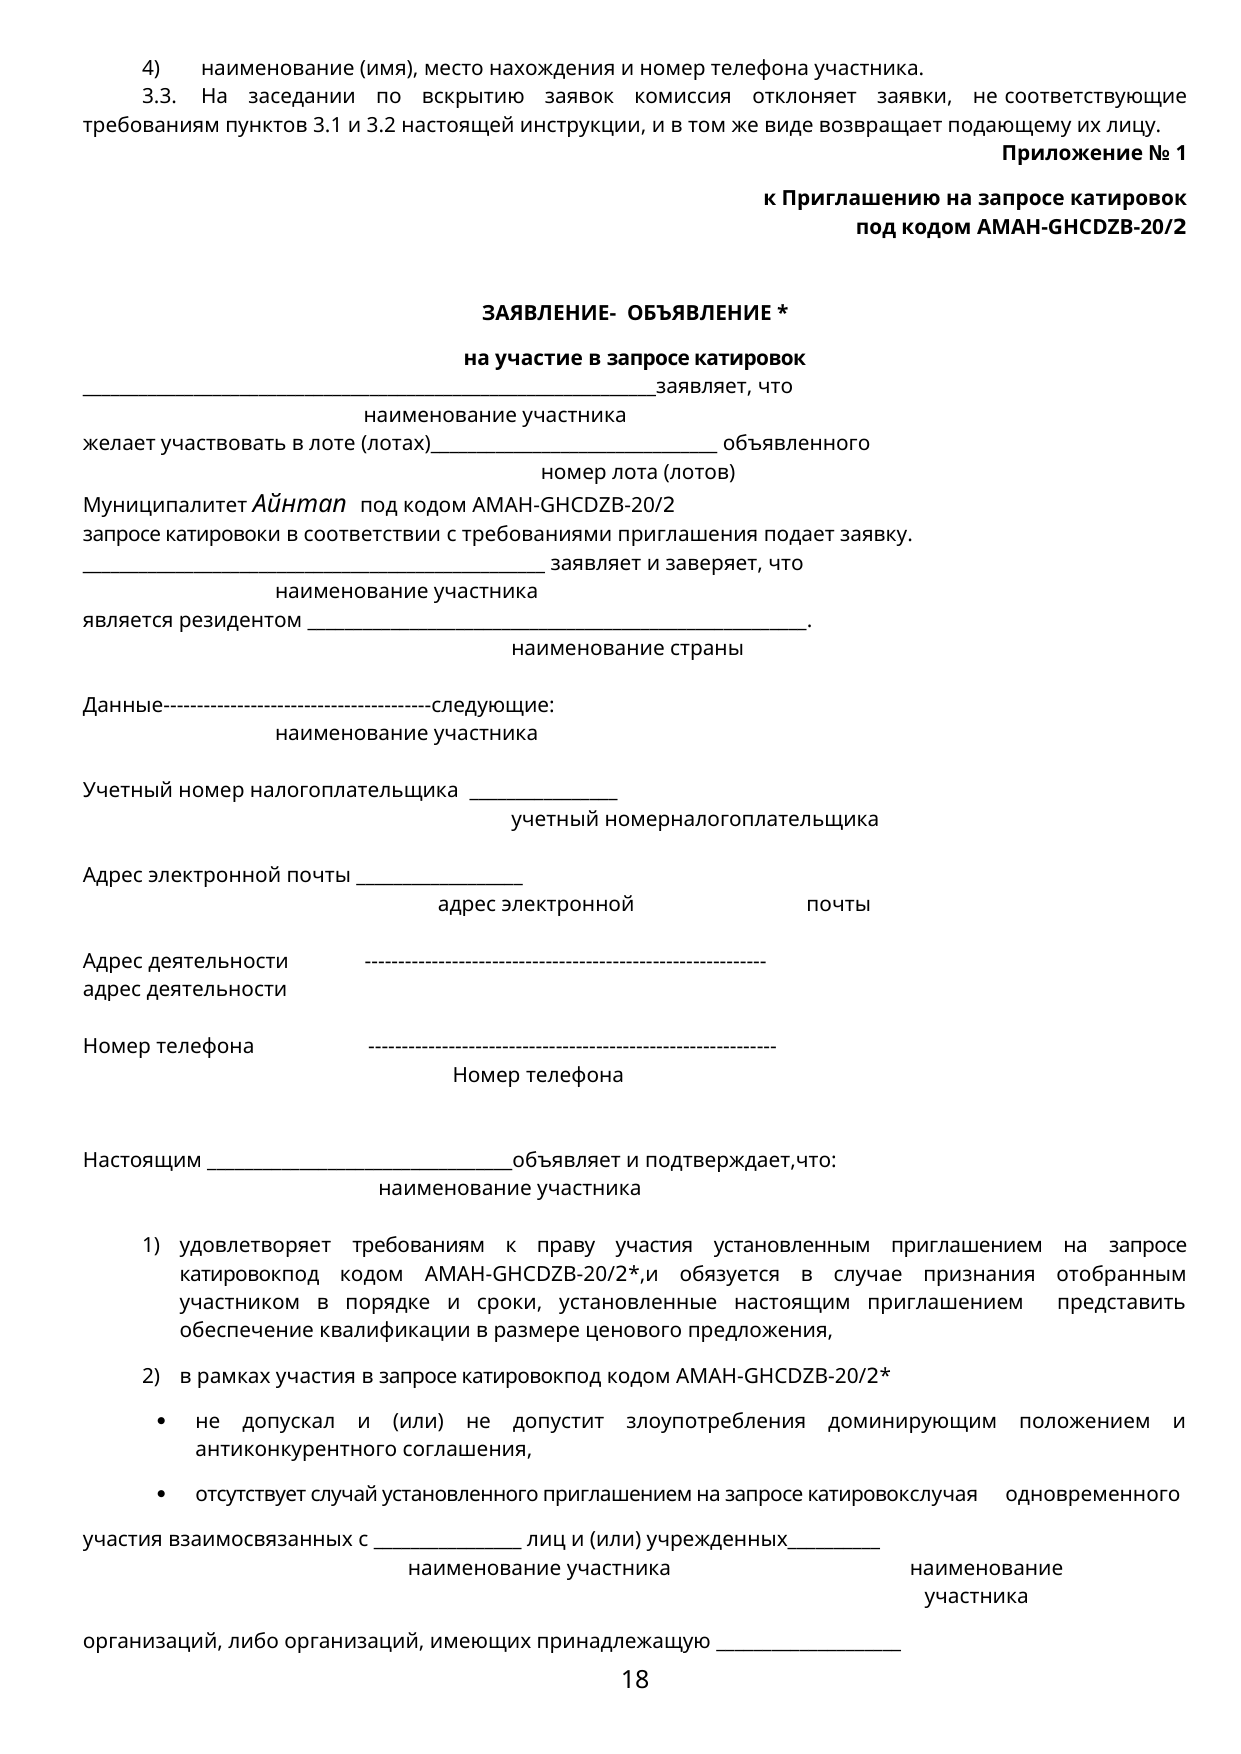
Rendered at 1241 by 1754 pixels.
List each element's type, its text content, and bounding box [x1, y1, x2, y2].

text 3.3. На заседании по вскрытию заявок комиссия отклоняет заявки, не соответствующие требованиям пунктов 3.1 и 3.2 настоящей инструкции, и в том же виде возвращает подающему их лицу. [83, 82, 1187, 138]
text наименование страны [511, 633, 1187, 662]
text 4) наименование (имя), место нахождения и номер телефона участника. [83, 53, 1187, 82]
list отсутствует случай установленного приглашением на запросе катировокслучая одновременного [158, 1479, 1187, 1508]
text ЗАЯВЛЕНИЕ- ОБЪЯВЛЕНИЕ * [83, 298, 1187, 326]
text Данные----------------------------------------следующие: [83, 690, 1187, 718]
list удовлетворяет требованиям к праву участия установленным приглашением на запросе катировокпод кодом AMAH-GHCDZB-20/2*,и обязуется в случае признания отобранным участником в порядке и сроки, установленные настоящим приглашением представить обеспечение квалификации в размере ценового предложения, [142, 1230, 1187, 1344]
text наименование участника [275, 718, 1187, 747]
list в рамках участия в запросе катировокпод кодом AMAH-GHCDZB-20/2* [142, 1361, 1187, 1389]
text Приложение № 1 [83, 138, 1187, 167]
text участия взаимосвязанных с ________________ лиц и (или) учрежденных__________ [83, 1524, 1187, 1553]
text запросе катировоки в соответствии с требованиями приглашения подает заявку. [83, 519, 1187, 548]
text Муниципалитет Айнтап под кодом AMAH-GHCDZB-20/2 [83, 485, 1187, 519]
list не допускал и (или) не допустит злоупотребления доминирующим положением и антиконкурентного соглашения, [158, 1406, 1187, 1463]
text организаций, либо организаций, имеющих принадлежащую ____________________ [83, 1626, 1187, 1655]
text наименование участника [363, 400, 1187, 428]
text адрес деятельности [83, 974, 1187, 1003]
text наименование участника [275, 576, 1187, 605]
text наименование участника [378, 1173, 1187, 1202]
text Номер телефона ------------------------------------------------------------- [83, 1031, 1187, 1060]
text Настоящим _________________________________объявляет и подтверждает,что: [83, 1145, 1187, 1173]
text Адрес деятельности ------------------------------------------------------------ [83, 946, 1187, 974]
text является резидентом ______________________________________________________. [83, 605, 1187, 633]
subtitle на участие в запросе катировок [83, 343, 1187, 372]
text номер лота (лотов) [541, 457, 1187, 485]
text участника [924, 1581, 1187, 1610]
text Номер телефона [452, 1060, 1187, 1088]
text Учетный номер налогоплательщика ________________ [83, 775, 1187, 804]
text адрес электронной почты [437, 889, 1187, 917]
text __________________________________________________ заявляет и заверяет, что [83, 548, 1187, 576]
text Адрес электронной почты __________________ [83, 861, 1187, 889]
text учетный номерналогоплательщика [511, 804, 1187, 832]
text наименование участника наименование [408, 1553, 1187, 1581]
text к Приглашению на запросе катировок под кодом AMAH-GHCDZB-20/2 [83, 183, 1187, 240]
text желает участвовать в лоте (лотах)_______________________________ объявленного [83, 428, 1187, 457]
text ______________________________________________________________заявляет, что [83, 372, 1187, 400]
